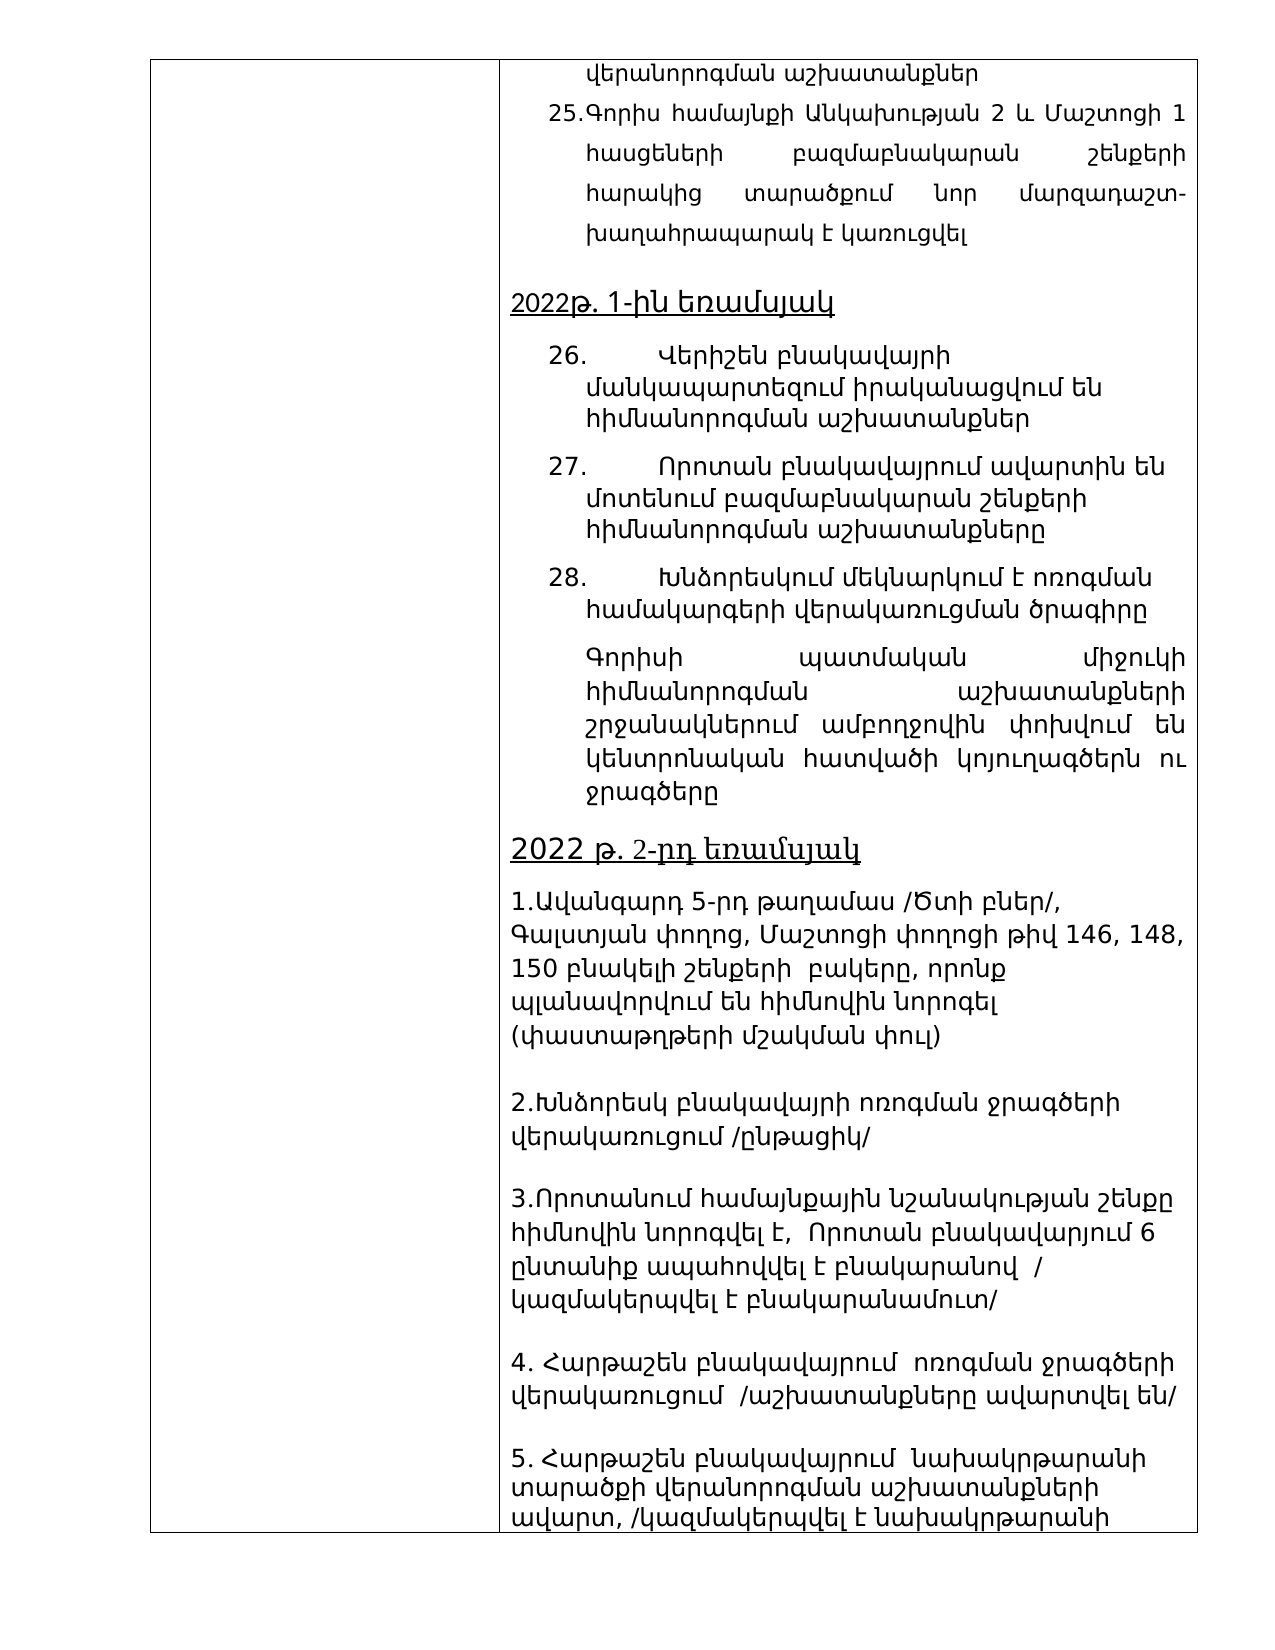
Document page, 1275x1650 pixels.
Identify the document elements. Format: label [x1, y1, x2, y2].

table_cell [151, 60, 499, 1532]
table_cell [500, 60, 1197, 1532]
